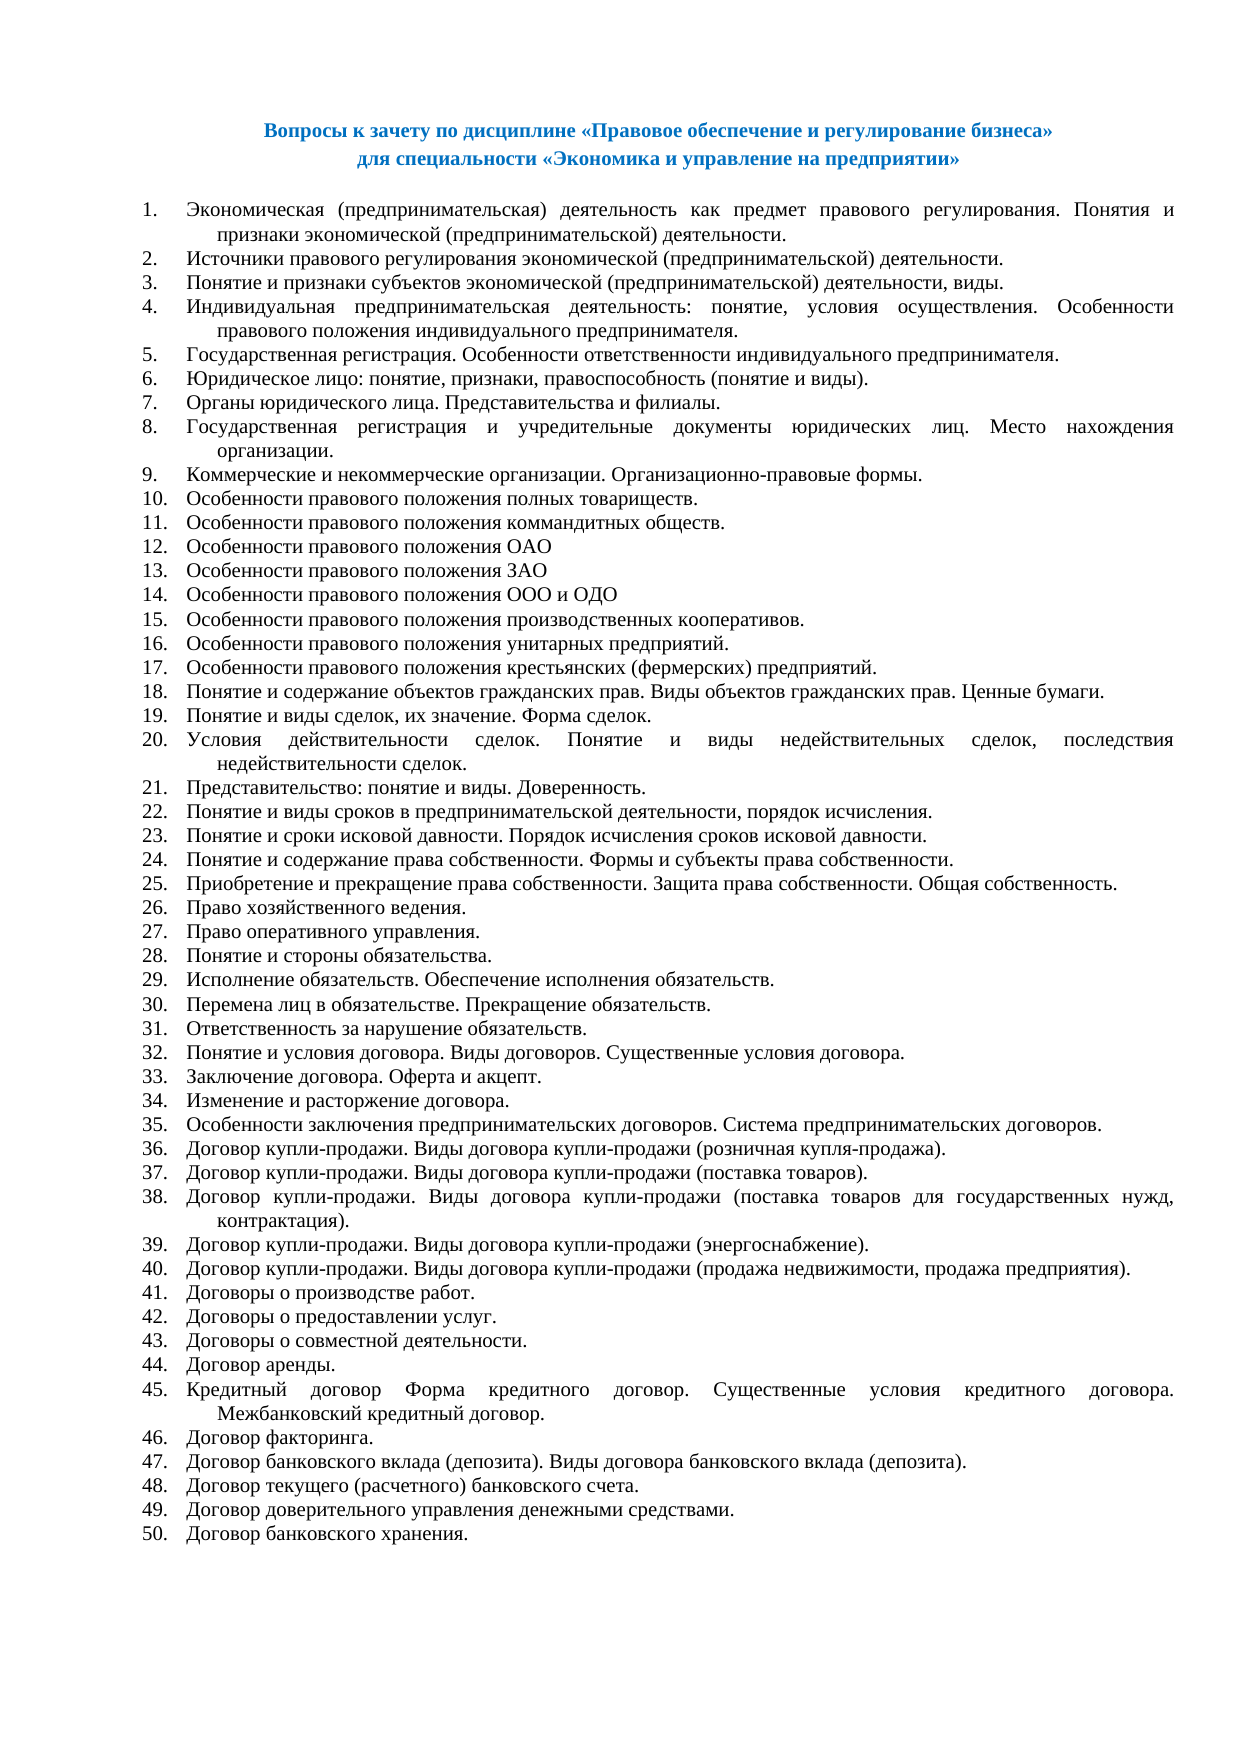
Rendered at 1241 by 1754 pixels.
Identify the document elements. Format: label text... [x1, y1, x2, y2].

text Вопросы к зачету по дисциплине «Правовое обеспечение и регулирование бизнеса» [142, 118, 1175, 142]
list Изменение и расторжение договора. [142, 1088, 1175, 1112]
list Источники правового регулирования экономической (предпринимательской) деятельности. [142, 246, 1175, 269]
list Договор банковского хранения. [142, 1521, 1175, 1545]
list Индивидуальная предпринимательская деятельность: понятие, условия осуществления. Особенности правового положения индивидуального предпринимателя. [142, 294, 1175, 342]
list Понятие и содержание права собственности. Формы и субъекты права собственности. [142, 847, 1175, 871]
list Договоры о предоставлении услуг. [142, 1304, 1175, 1328]
list Ответственность за нарушение обязательств. [142, 1016, 1175, 1039]
list Кредитный договор Форма кредитного договор. Существенные условия кредитного договора. Межбанковский кредитный договор. [142, 1376, 1175, 1424]
list Государственная регистрация и учредительные документы юридических лиц. Место нахождения организации. [142, 414, 1175, 462]
list Понятие и виды сроков в предпринимательской деятельности, порядок исчисления. [142, 799, 1175, 823]
list Экономическая (предпринимательская) деятельность как предмет правового регулирования. Понятия и признаки экономической (предпринимательской) деятельности. [142, 197, 1175, 246]
list Исполнение обязательств. Обеспечение исполнения обязательств. [142, 967, 1175, 991]
list Договор купли-продажи. Виды договора купли-продажи (поставка товаров). [142, 1160, 1175, 1184]
list Договор банковского вклада (депозита). Виды договора банковского вклада (депозита). [142, 1449, 1175, 1473]
list Особенности правового положения ЗАО [142, 558, 1175, 582]
list Юридическое лицо: понятие, признаки, правоспособность (понятие и виды). [142, 366, 1175, 390]
list Условия действительности сделок. Понятие и виды недействительных сделок, последствия недействительности сделок. [142, 727, 1175, 775]
list Право хозяйственного ведения. [142, 895, 1175, 919]
list Перемена лиц в обязательстве. Прекращение обязательств. [142, 991, 1175, 1016]
list Понятие и содержание объектов гражданских прав. Виды объектов гражданских прав. Ценные бумаги. [142, 679, 1175, 703]
list Договор купли-продажи. Виды договора купли-продажи (энергоснабжение). [142, 1232, 1175, 1256]
list Особенности правового положения производственных кооперативов. [142, 606, 1175, 631]
list Особенности правового положения ОАО [142, 534, 1175, 558]
list Понятие и виды сделок, их значение. Форма сделок. [142, 703, 1175, 727]
list Договор доверительного управления денежными средствами. [142, 1497, 1175, 1521]
list Заключение договора. Оферта и акцепт. [142, 1064, 1175, 1088]
list Право оперативного управления. [142, 919, 1175, 943]
list Особенности правового положения ООО и ОДО [142, 582, 1175, 606]
list Приобретение и прекращение права собственности. Защита права собственности. Общая собственность. [142, 871, 1175, 895]
list Договор купли-продажи. Виды договора купли-продажи (розничная купля-продажа). [142, 1136, 1175, 1160]
list Особенности заключения предпринимательских договоров. Система предпринимательских договоров. [142, 1112, 1175, 1136]
list Государственная регистрация. Особенности ответственности индивидуального предпринимателя. [142, 342, 1175, 366]
list Понятие и признаки субъектов экономической (предпринимательской) деятельности, виды. [142, 269, 1175, 294]
list Коммерческие и некоммерческие организации. Организационно-правовые формы. [142, 462, 1175, 486]
list Договор текущего (расчетного) банковского счета. [142, 1473, 1175, 1497]
list Договор факторинга. [142, 1424, 1175, 1449]
list Договоры о совместной деятельности. [142, 1328, 1175, 1352]
list Особенности правового положения коммандитных обществ. [142, 510, 1175, 534]
list Договор купли-продажи. Виды договора купли-продажи (продажа недвижимости, продажа предприятия). [142, 1256, 1175, 1280]
text для специальности «Экономика и управление на предприятии» [142, 146, 1175, 170]
list Договор аренды. [142, 1352, 1175, 1376]
list Договор купли-продажи. Виды договора купли-продажи (поставка товаров для государственных нужд, контрактация). [142, 1184, 1175, 1232]
list Особенности правового положения унитарных предприятий. [142, 631, 1175, 654]
list Особенности правового положения крестьянских (фермерских) предприятий. [142, 654, 1175, 679]
list Понятие и условия договора. Виды договоров. Существенные условия договора. [142, 1039, 1175, 1064]
list Договоры о производстве работ. [142, 1280, 1175, 1304]
list Особенности правового положения полных товариществ. [142, 486, 1175, 510]
list Понятие и сроки исковой давности. Порядок исчисления сроков исковой давности. [142, 823, 1175, 847]
list Понятие и стороны обязательства. [142, 943, 1175, 967]
list Представительство: понятие и виды. Доверенность. [142, 775, 1175, 799]
list Органы юридического лица. Представительства и филиалы. [142, 390, 1175, 414]
